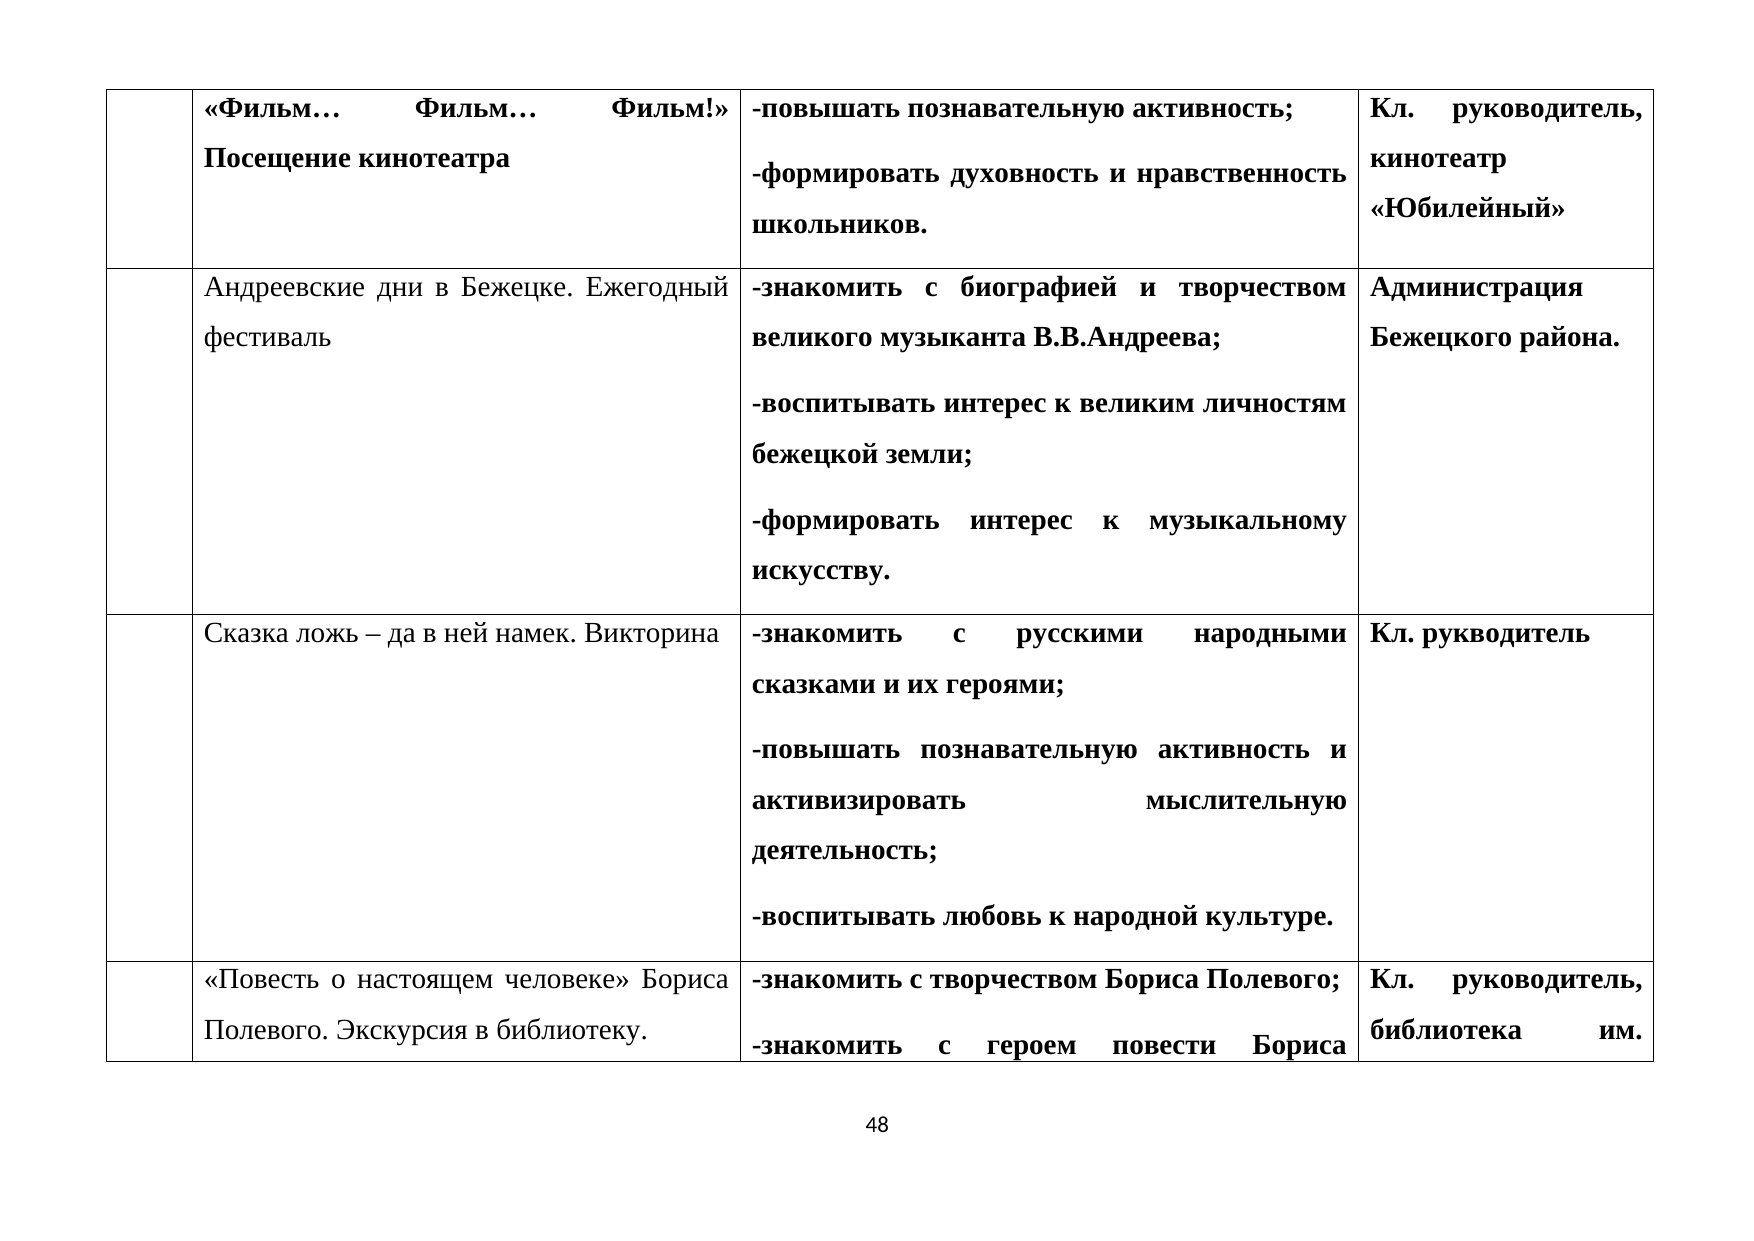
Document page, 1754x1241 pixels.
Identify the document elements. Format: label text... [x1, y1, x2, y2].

table_cell Сказка ложь – да в ней намек. Викторина [193, 615, 740, 961]
table_cell «Фильм… Фильм… Фильм!» Посещение кинотеатра [193, 90, 740, 268]
table_cell [107, 962, 192, 1061]
table_cell Кл. рукводитель [1359, 615, 1653, 961]
table_cell Кл. руководитель, кинотеатр «Юбилейный» [1359, 90, 1653, 268]
table_cell [107, 269, 192, 614]
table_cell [741, 962, 1358, 1061]
table_cell Андреевские дни в Бежецке. Ежегодный фестиваль [193, 269, 740, 614]
table_cell Администрация Бежецкого района. [1359, 269, 1653, 614]
table_cell [107, 615, 192, 961]
table_cell -знакомить с русскими народными сказками и их героями; -повышать познавательную активность и активизировать мыслительную деятельность; -воспитывать любовь к народной культуре. [741, 615, 1358, 961]
table_cell -знакомить с биографией и творчеством великого музыканта В.В.Андреева; -воспитывать интерес к великим личностям бежецкой земли; -формировать интерес к музыкальному искусству. [741, 269, 1358, 614]
table_cell -повышать познавательную активность; -формировать духовность и нравственность школьников. [741, 90, 1358, 268]
table_cell [107, 90, 192, 268]
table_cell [193, 962, 740, 1061]
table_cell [1359, 962, 1653, 1061]
